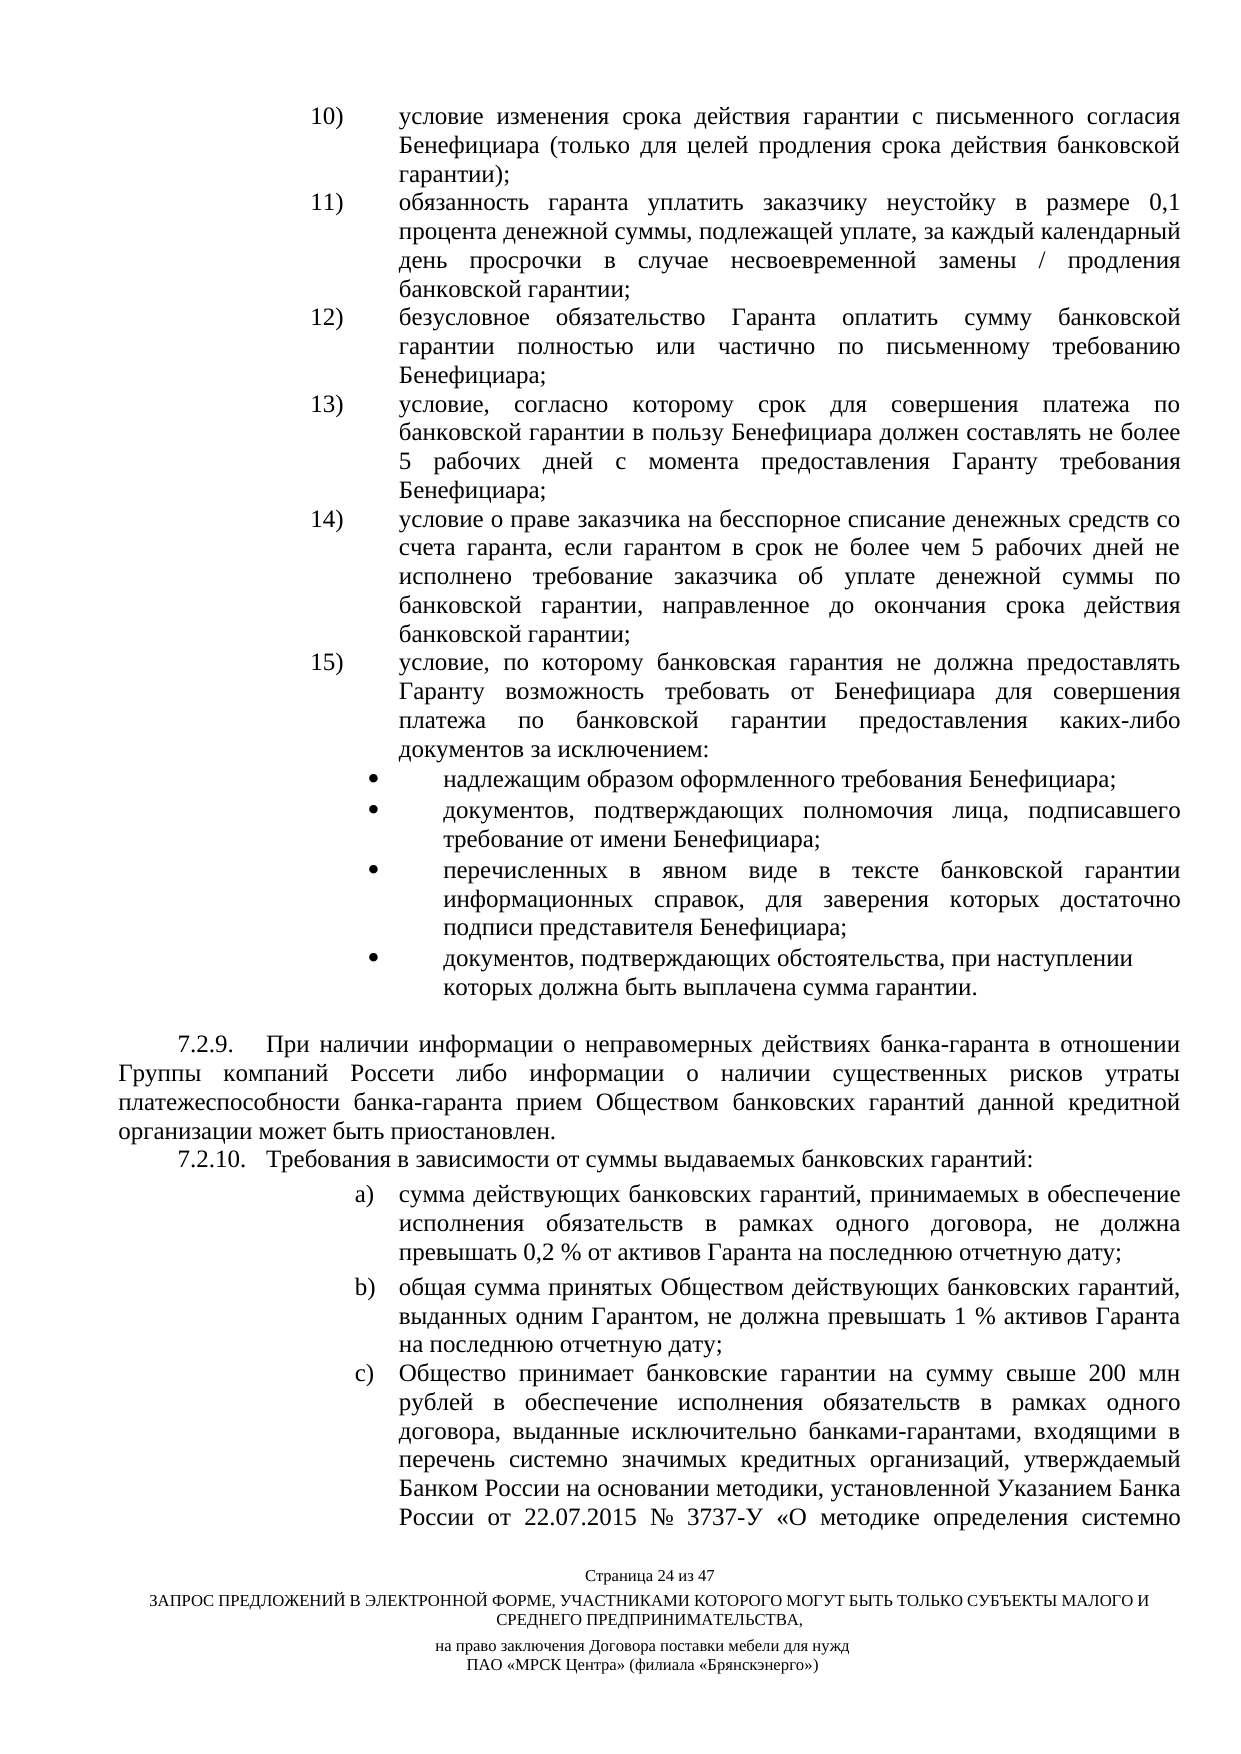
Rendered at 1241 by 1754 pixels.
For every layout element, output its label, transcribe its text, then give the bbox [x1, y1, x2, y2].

list безусловное обязательство Гаранта оплатить сумму банковской гарантии полностью или частично по письменному требованию Бенефициара; [310, 302, 1181, 389]
list документов, подтверждающих обстоятельства, при наступлении которых должна быть выплачена сумма гарантии. [369, 943, 1181, 1001]
list условие о праве заказчика на бесспорное списание денежных средств со счета гаранта, если гарантом в срок не более чем 5 рабочих дней не исполнено требование заказчика об уплате денежной суммы по банковской гарантии, направленное до окончания срока действия банковской гарантии; [310, 504, 1181, 647]
list условие, по которому банковская гарантия не должна предоставлять Гаранту возможность требовать от Бенефициара для совершения платежа по банковской гарантии предоставления каких-либо документов за исключением: [310, 647, 1181, 762]
list сумма действующих банковских гарантий, принимаемых в обеспечение исполнения обязательств в рамках одного договора, не должна превышать 0,2 % от активов Гаранта на последнюю отчетную дату; [354, 1179, 1181, 1266]
list общая сумма принятых Обществом действующих банковских гарантий, выданных одним Гарантом, не должна превышать 1 % активов Гаранта на последнюю отчетную дату; [354, 1272, 1181, 1358]
list обязанность гаранта уплатить заказчику неустойку в размере 0,1 процента денежной суммы, подлежащей уплате, за каждый календарный день просрочки в случае несвоевременной замены / продления банковской гарантии; [310, 187, 1181, 302]
list Требования в зависимости от суммы выдаваемых банковских гарантий: [118, 1144, 1181, 1173]
list перечисленных в явном виде в тексте банковской гарантии информационных справок, для заверения которых достаточно подписи представителя Бенефициара; [369, 855, 1181, 941]
list условие изменения срока действия гарантии с письменного согласия Бенефициара (только для целей продления срока действия банковской гарантии); [310, 101, 1181, 187]
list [354, 1358, 1181, 1531]
list надлежащим образом оформленного требования Бенефициара; [369, 764, 1181, 793]
list При наличии информации о неправомерных действиях банка-гаранта в отношении Группы компаний Россети либо информации о наличии существенных рисков утраты платежеспособности банка-гаранта прием Обществом банковских гарантий данной кредитной организации может быть приостановлен. [118, 1029, 1181, 1144]
list документов, подтверждающих полномочия лица, подписавшего требование от имени Бенефициара; [369, 795, 1181, 853]
list условие, согласно которому срок для совершения платежа по банковской гарантии в пользу Бенефициара должен составлять не более 5 рабочих дней с момента предоставления Гаранту требования Бенефициара; [310, 389, 1181, 504]
